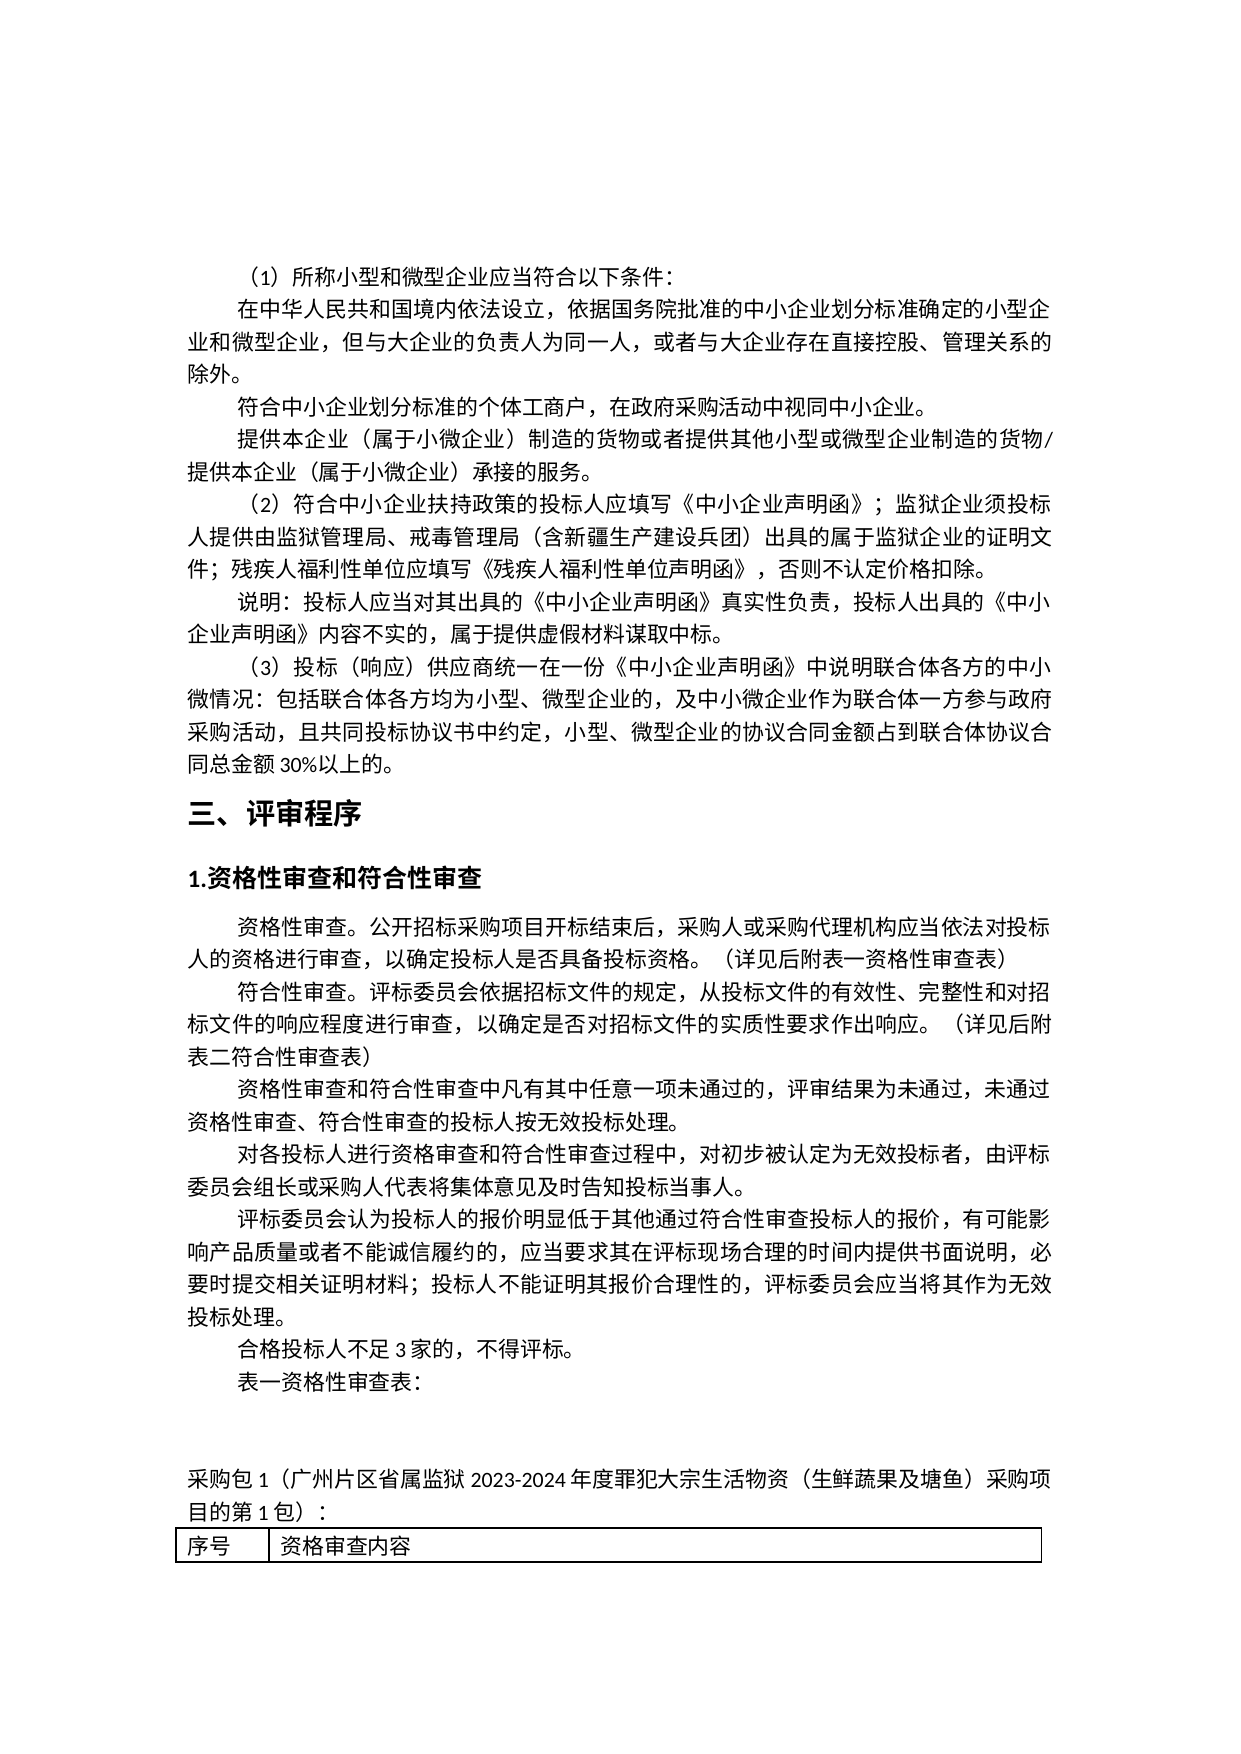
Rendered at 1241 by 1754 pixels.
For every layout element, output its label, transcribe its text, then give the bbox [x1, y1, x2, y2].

text 资格性审查和符合性审查中凡有其中任意一项未通过的，评审结果为未通过，未通过资格性审查、符合性审查的投标人按无效投标处理。 [187, 1072, 1053, 1137]
text 评标委员会认为投标人的报价明显低于其他通过符合性审查投标人的报价，有可能影响产品质量或者不能诚信履约的，应当要求其在评标现场合理的时间内提供书面说明，必要时提交相关证明材料；投标人不能证明其报价合理性的，评标委员会应当将其作为无效投标处理。 [187, 1202, 1053, 1332]
text 采购包1（广州片区省属监狱2023-2024年度罪犯大宗生活物资（生鲜蔬果及塘鱼）采购项目的第1包）： [187, 1462, 1053, 1527]
text 合格投标人不足3家的，不得评标。 [187, 1332, 1053, 1364]
text 对各投标人进行资格审查和符合性审查过程中，对初步被认定为无效投标者，由评标委员会组长或采购人代表将集体意见及时告知投标当事人。 [187, 1137, 1053, 1202]
text 提供本企业（属于小微企业）制造的货物或者提供其他小型或微型企业制造的货物/提供本企业（属于小微企业）承接的服务。 [187, 422, 1053, 487]
table_header 资格审查内容 [270, 1529, 1041, 1561]
text 资格性审查。公开招标采购项目开标结束后，采购人或采购代理机构应当依法对投标人的资格进行审查，以确定投标人是否具备投标资格。（详见后附表一资格性审查表） [187, 909, 1053, 974]
text 符合性审查。评标委员会依据招标文件的规定，从投标文件的有效性、完整性和对招标文件的响应程度进行审查，以确定是否对招标文件的实质性要求作出响应。（详见后附表二符合性审查表） [187, 974, 1053, 1072]
table_header 序号 [177, 1529, 268, 1561]
text 1.资格性审查和符合性审查 [187, 844, 1053, 909]
text （3）投标（响应）供应商统一在一份《中小企业声明函》中说明联合体各方的中小微情况：包括联合体各方均为小型、微型企业的，及中小微企业作为联合体一方参与政府采购活动，且共同投标协议书中约定，小型、微型企业的协议合同金额占到联合体协议合同总金额30%以上的。 [187, 649, 1053, 779]
text 说明：投标人应当对其出具的《中小企业声明函》真实性负责，投标人出具的《中小企业声明函》内容不实的，属于提供虚假材料谋取中标。 [187, 584, 1053, 649]
text 符合中小企业划分标准的个体工商户，在政府采购活动中视同中小企业。 [187, 389, 1053, 422]
text 在中华人民共和国境内依法设立，依据国务院批准的中小企业划分标准确定的小型企业和微型企业，但与大企业的负责人为同一人，或者与大企业存在直接控股、管理关系的除外。 [187, 292, 1053, 389]
text （1）所称小型和微型企业应当符合以下条件： [187, 259, 1053, 292]
text （2）符合中小企业扶持政策的投标人应填写《中小企业声明函》；监狱企业须投标人提供由监狱管理局、戒毒管理局（含新疆生产建设兵团）出具的属于监狱企业的证明文件；残疾人福利性单位应填写《残疾人福利性单位声明函》，否则不认定价格扣除。 [187, 487, 1053, 584]
text 表一资格性审查表： [187, 1364, 1053, 1397]
text 三、评审程序 [187, 779, 1053, 844]
